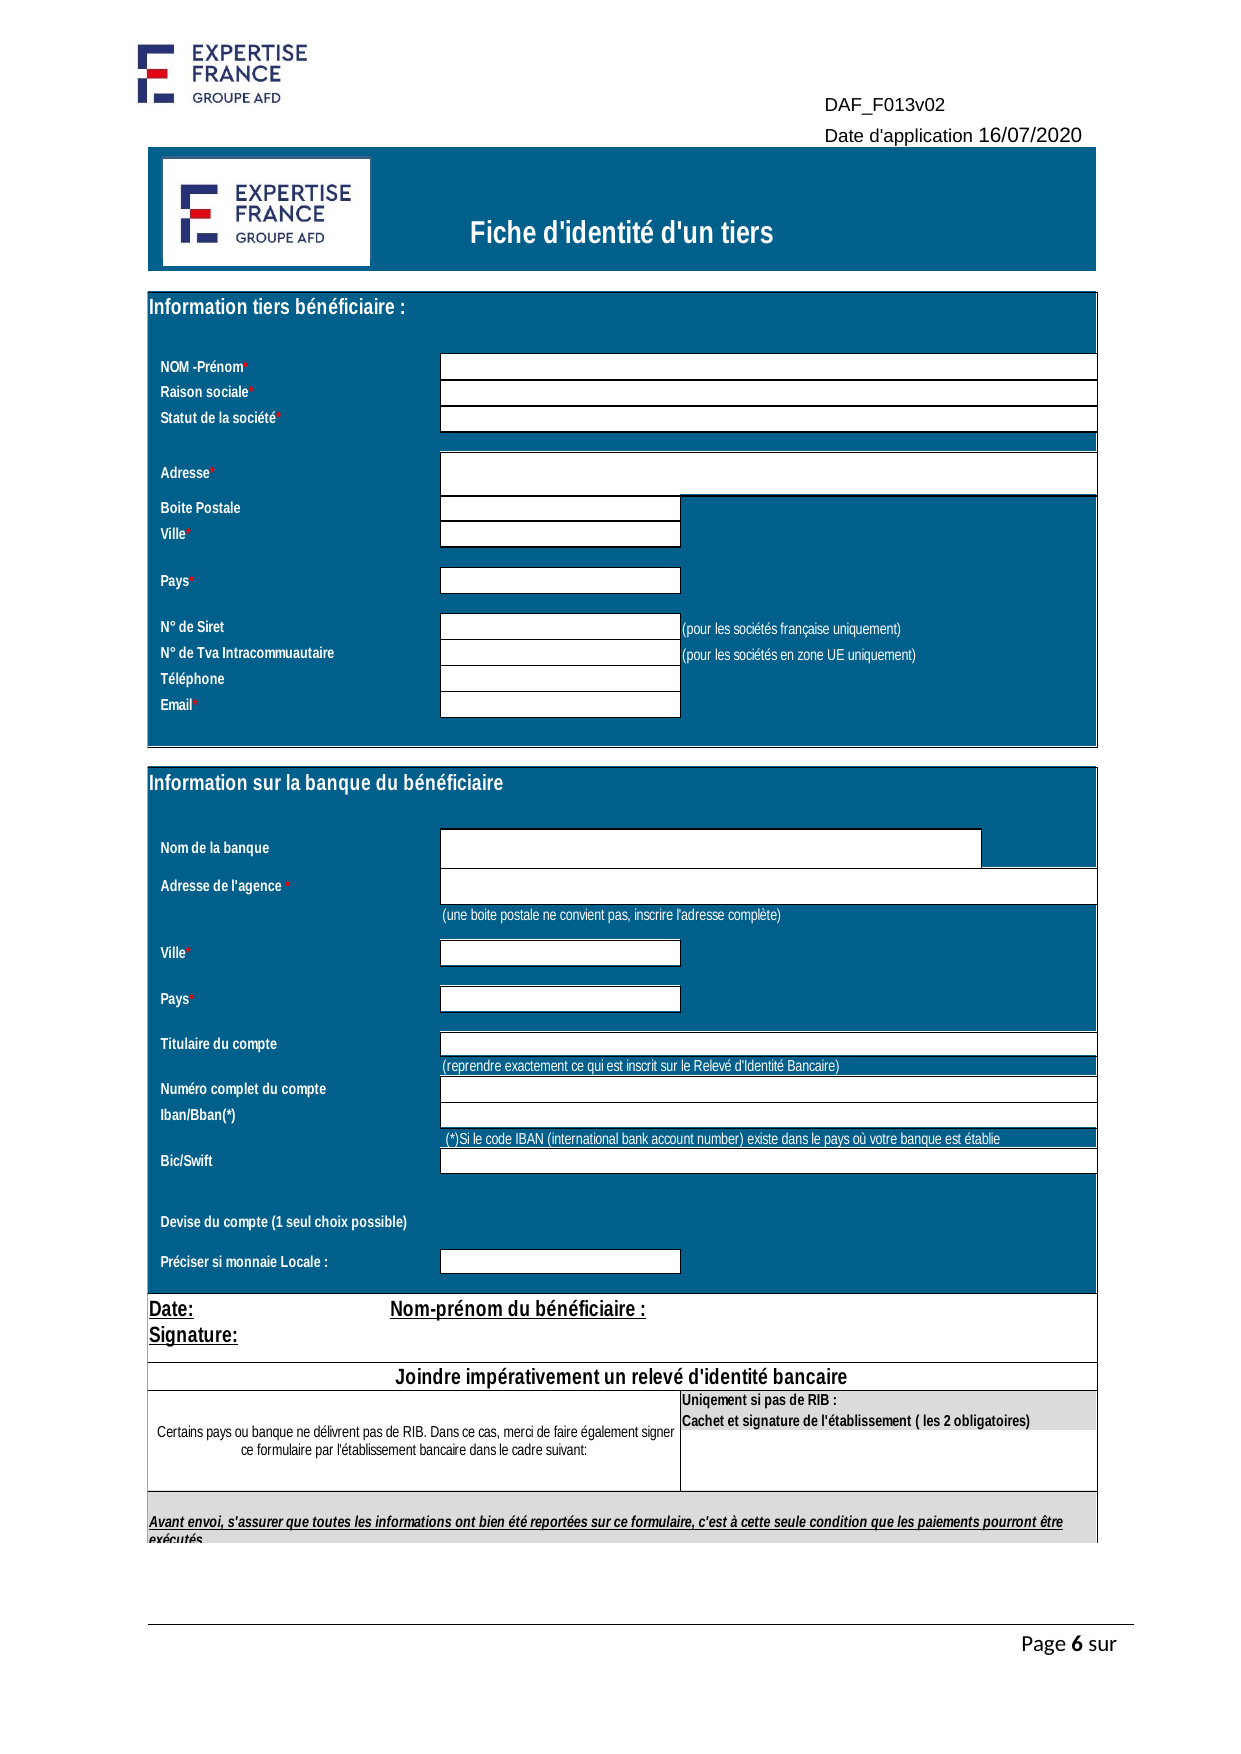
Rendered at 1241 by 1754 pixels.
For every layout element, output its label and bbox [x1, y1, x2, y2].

picture [120, 19, 327, 126]
picture [163, 159, 370, 265]
